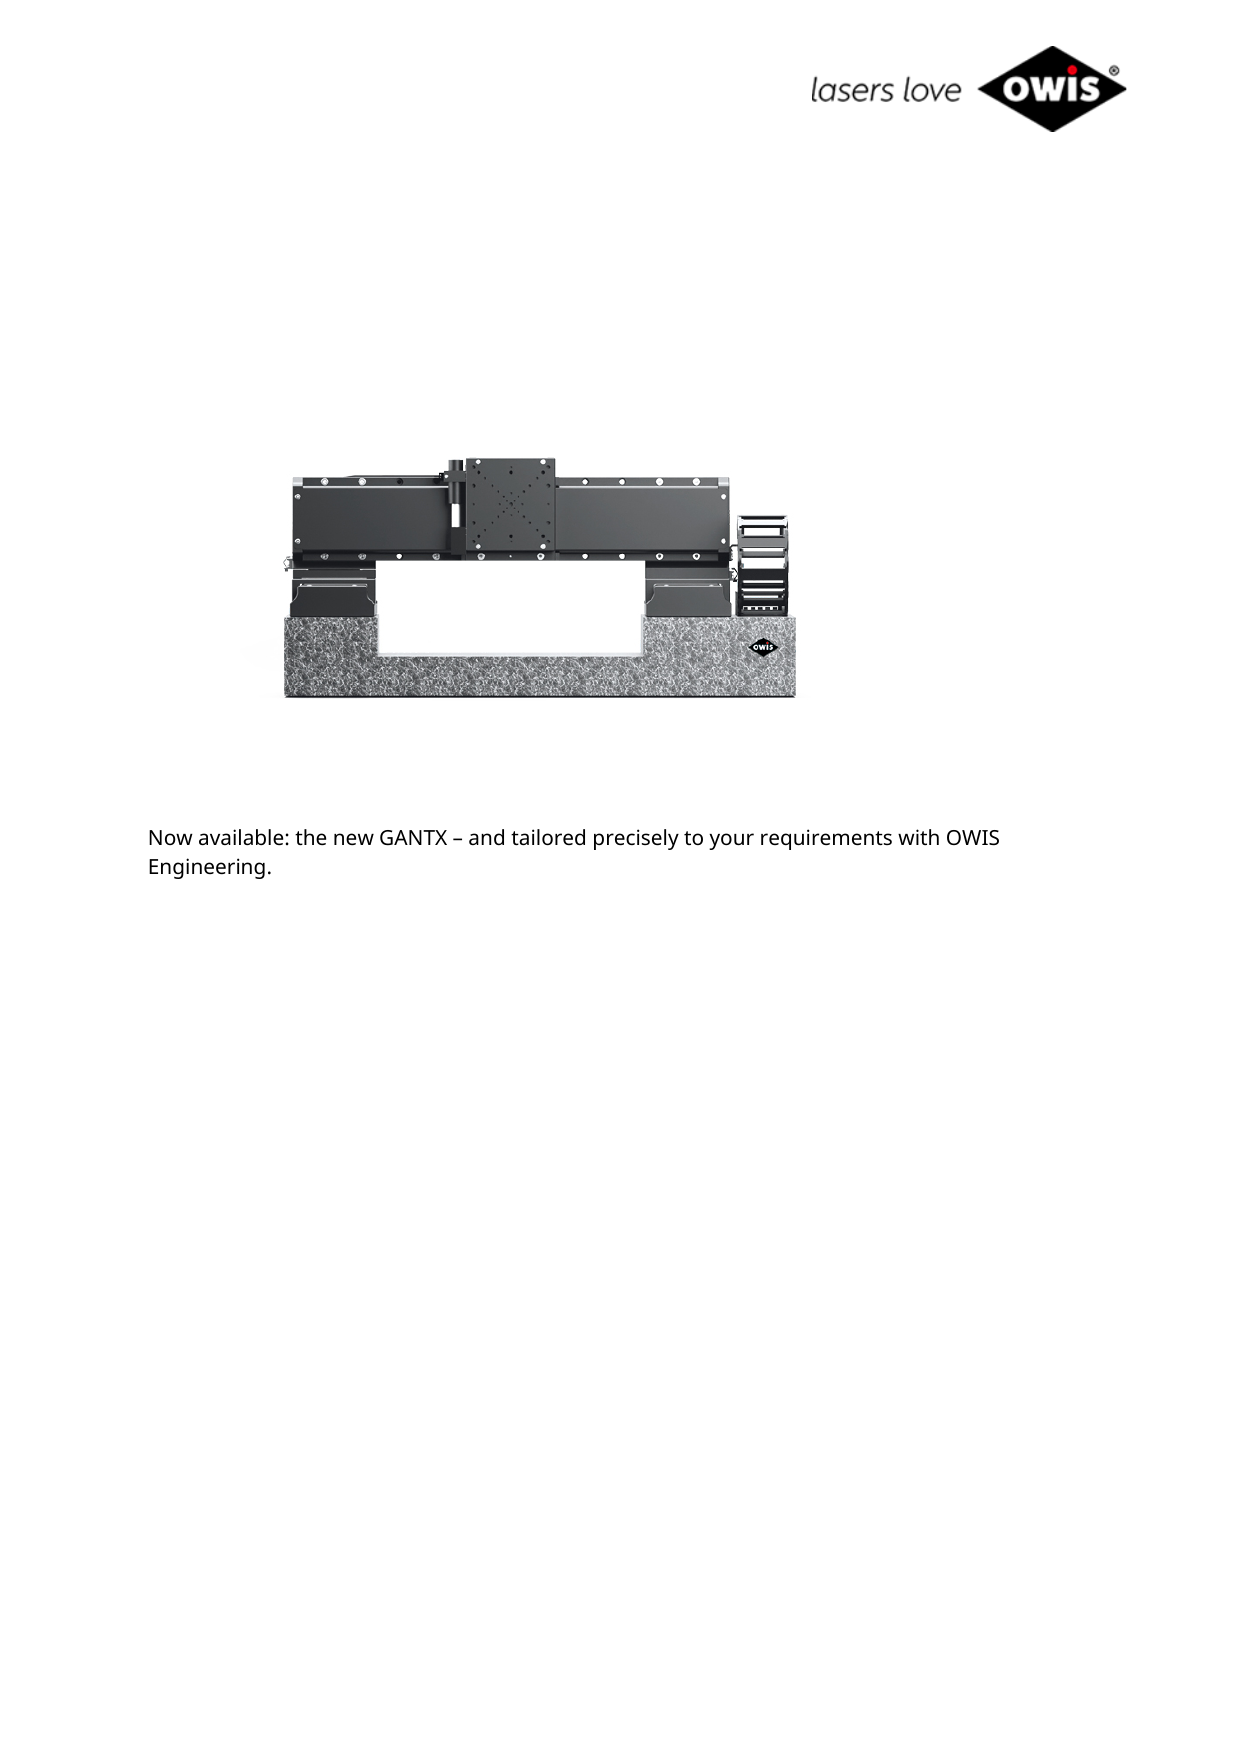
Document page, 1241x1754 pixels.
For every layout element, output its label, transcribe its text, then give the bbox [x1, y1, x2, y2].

picture [812, 46, 1127, 132]
picture [147, 311, 917, 824]
text Now available: the new GANTX – and tailored precisely to your requirements with OWIS Engineering. [148, 823, 1048, 880]
